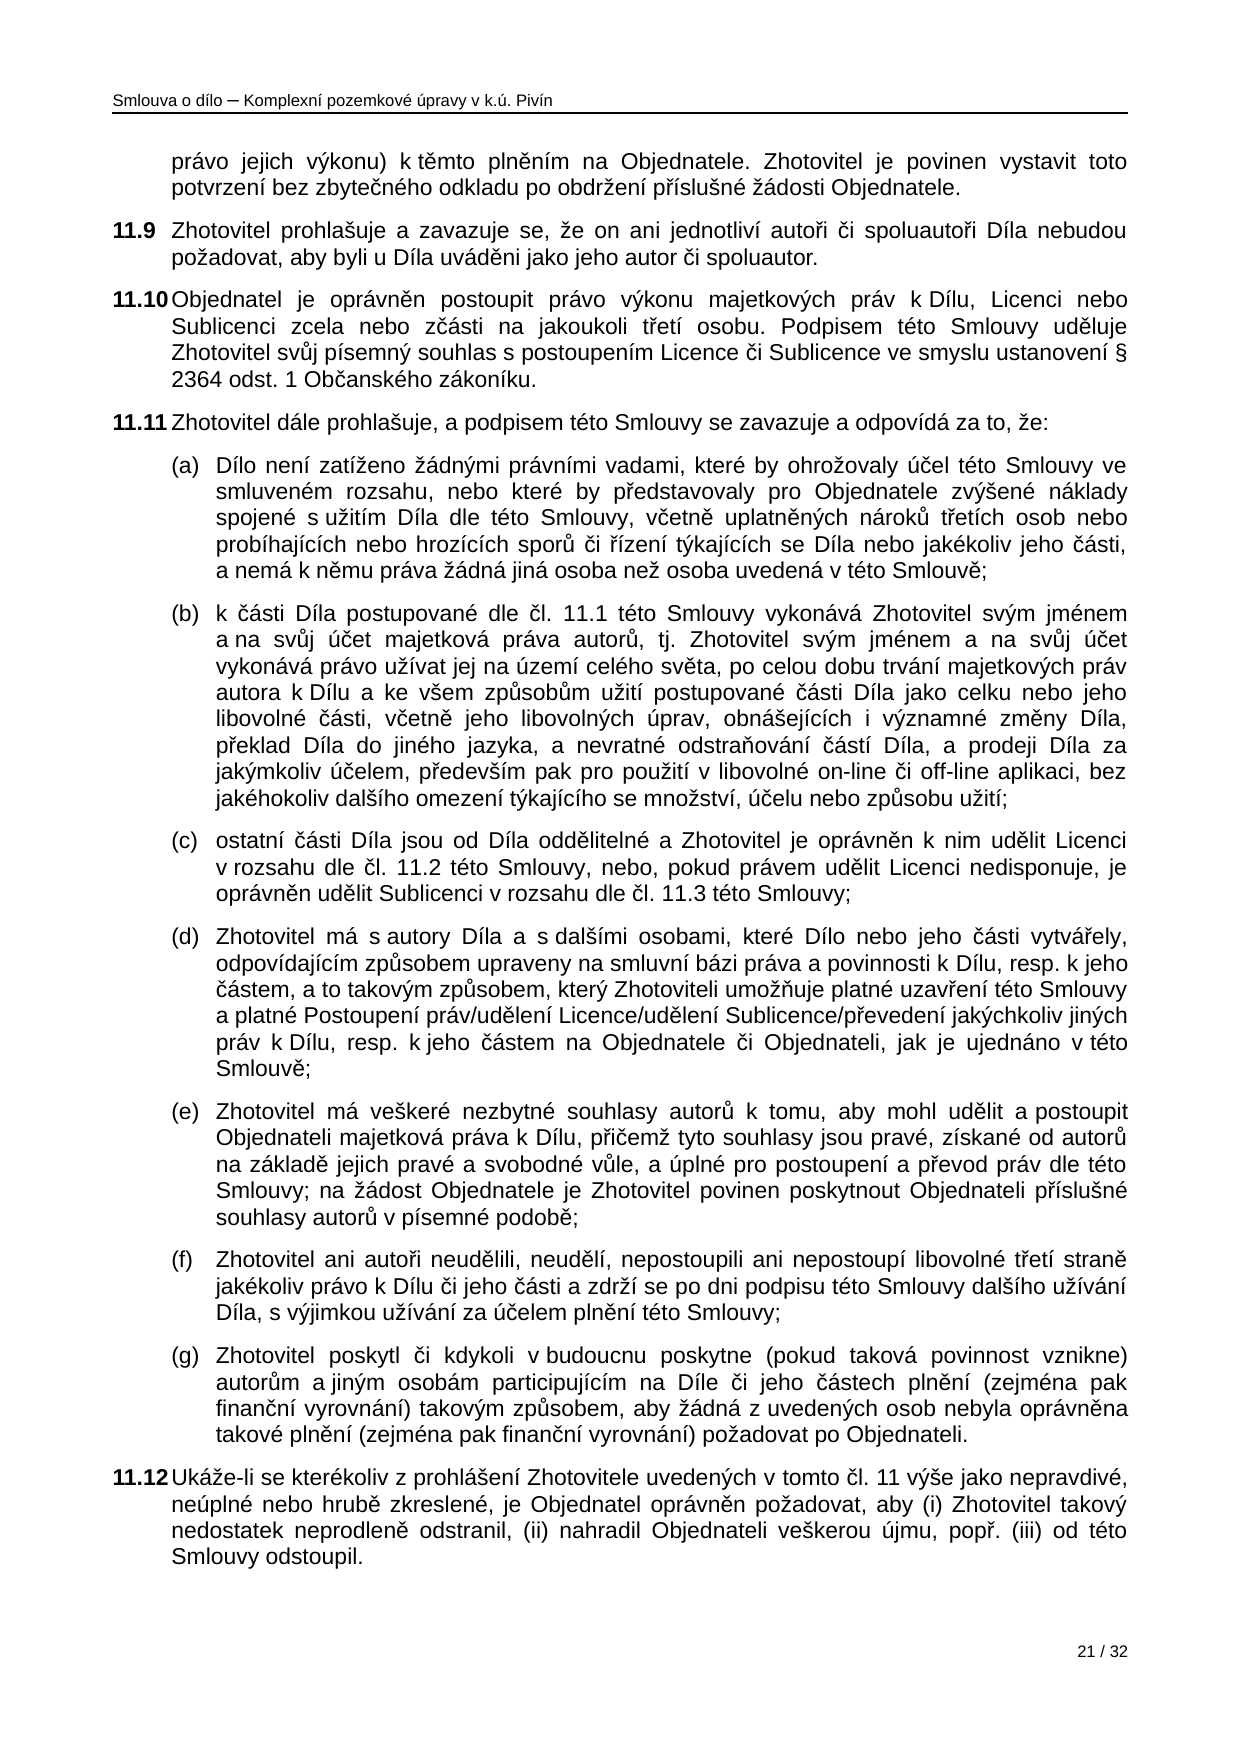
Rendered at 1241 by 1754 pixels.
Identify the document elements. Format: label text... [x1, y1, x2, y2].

text Zhotovitel prohlašuje a zavazuje se, že on ani jednotliví autoři či spoluautoři Díla nebudou požadovat, aby byli u Díla uváděni jako jeho autor či spoluautor. [112, 217, 1128, 270]
text Objednatel je oprávněn postoupit právo výkonu majetkových práv k Dílu, Licenci nebo Sublicenci zcela nebo zčásti na jakoukoli třetí osobu. Podpisem této Smlouvy uděluje Zhotovitel svůj písemný souhlas s postoupením Licence či Sublicence ve smyslu ustanovení § 2364 odst. 1 Občanského zákoníku. [112, 286, 1128, 392]
list Dílo není zatíženo žádnými právními vadami, které by ohrožovaly účel této Smlouvy ve smluveném rozsahu, nebo které by představovaly pro Objednatele zvýšené náklady spojené s užitím Díla dle této Smlouvy, včetně uplatněných nároků třetích osob nebo probíhajících nebo hrozících sporů či řízení týkajících se Díla nebo jakékoliv jeho části, a nemá k němu práva žádná jiná osoba než osoba uvedená v této Smlouvě; [171, 452, 1128, 583]
text Zhotovitel ani autoři neudělili, neudělí, nepostoupili ani nepostoupí libovolné třetí straně jakékoliv právo k Dílu či jeho části a zdrží se po dni podpisu této Smlouvy dalšího užívání Díla, s výjimkou užívání za účelem plnění této Smlouvy; [171, 1246, 1128, 1326]
text ostatní části Díla jsou od Díla oddělitelné a Zhotovitel je oprávněn k nim udělit Licenci v rozsahu dle čl. 11.2 této Smlouvy, nebo, pokud právem udělit Licenci nedisponuje, je oprávněn udělit Sublicenci v rozsahu dle čl. 11.3 této Smlouvy; [171, 827, 1128, 907]
text Ukáže-li se kterékoliv z prohlášení Zhotovitele uvedených v tomto čl. 11 výše jako nepravdivé, neúplné nebo hrubě zkreslené, je Objednatel oprávněn požadovat, aby (i) Zhotovitel takový nedostatek neprodleně odstranil, (ii) nahradil Objednateli veškerou újmu, popř. (iii) od této Smlouvy odstoupil. [112, 1464, 1128, 1570]
text Zhotovitel má veškeré nezbytné souhlasy autorů k tomu, aby mohl udělit a postoupit Objednateli majetková práva k Dílu, přičemž tyto souhlasy jsou pravé, získané od autorů na základě jejich pravé a svobodné vůle, a úplné pro postoupení a převod práv dle této Smlouvy; na žádost Objednatele je Zhotovitel povinen poskytnout Objednateli příslušné souhlasy autorů v písemné podobě; [171, 1098, 1128, 1230]
text Zhotovitel má s autory Díla a s dalšími osobami, které Dílo nebo jeho části vytvářely, odpovídajícím způsobem upraveny na smluvní bázi práva a povinnosti k Dílu, resp. k jeho částem, a to takovým způsobem, který Zhotoviteli umožňuje platné uzavření této Smlouvy a platné Postoupení práv/udělení Licence/udělení Sublicence/převedení jakýchkoliv jiných práv k Dílu, resp. k jeho částem na Objednatele či Objednateli, jak je ujednáno v této Smlouvě; [171, 923, 1128, 1081]
text Zhotovitel dále prohlašuje, a podpisem této Smlouvy se zavazuje a odpovídá za to, že: [112, 408, 1128, 435]
text Zhotovitel poskytl či kdykoli v budoucnu poskytne (pokud taková povinnost vznikne) autorům a jiným osobám participujícím na Díle či jeho částech plnění (zejména pak finanční vyrovnání) takovým způsobem, aby žádná z uvedených osob nebyla oprávněna takové plnění (zejména pak finanční vyrovnání) požadovat po Objednateli. [171, 1342, 1128, 1448]
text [112, 148, 1128, 200]
text k části Díla postupované dle čl. 11.1 této Smlouvy vykonává Zhotovitel svým jménem a na svůj účet majetková práva autorů, tj. Zhotovitel svým jménem a na svůj účet vykonává právo užívat jej na území celého světa, po celou dobu trvání majetkových práv autora k Dílu a ke všem způsobům užití postupované části Díla jako celku nebo jeho libovolné části, včetně jeho libovolných úprav, obnášejících i významné změny Díla, překlad Díla do jiného jazyka, a nevratné odstraňování částí Díla, a prodeji Díla za jakýmkoliv účelem, především pak pro použití v libovolné on-line či off-line aplikaci, bez jakéhokoliv dalšího omezení týkajícího se množství, účelu nebo způsobu užití; [171, 600, 1128, 811]
